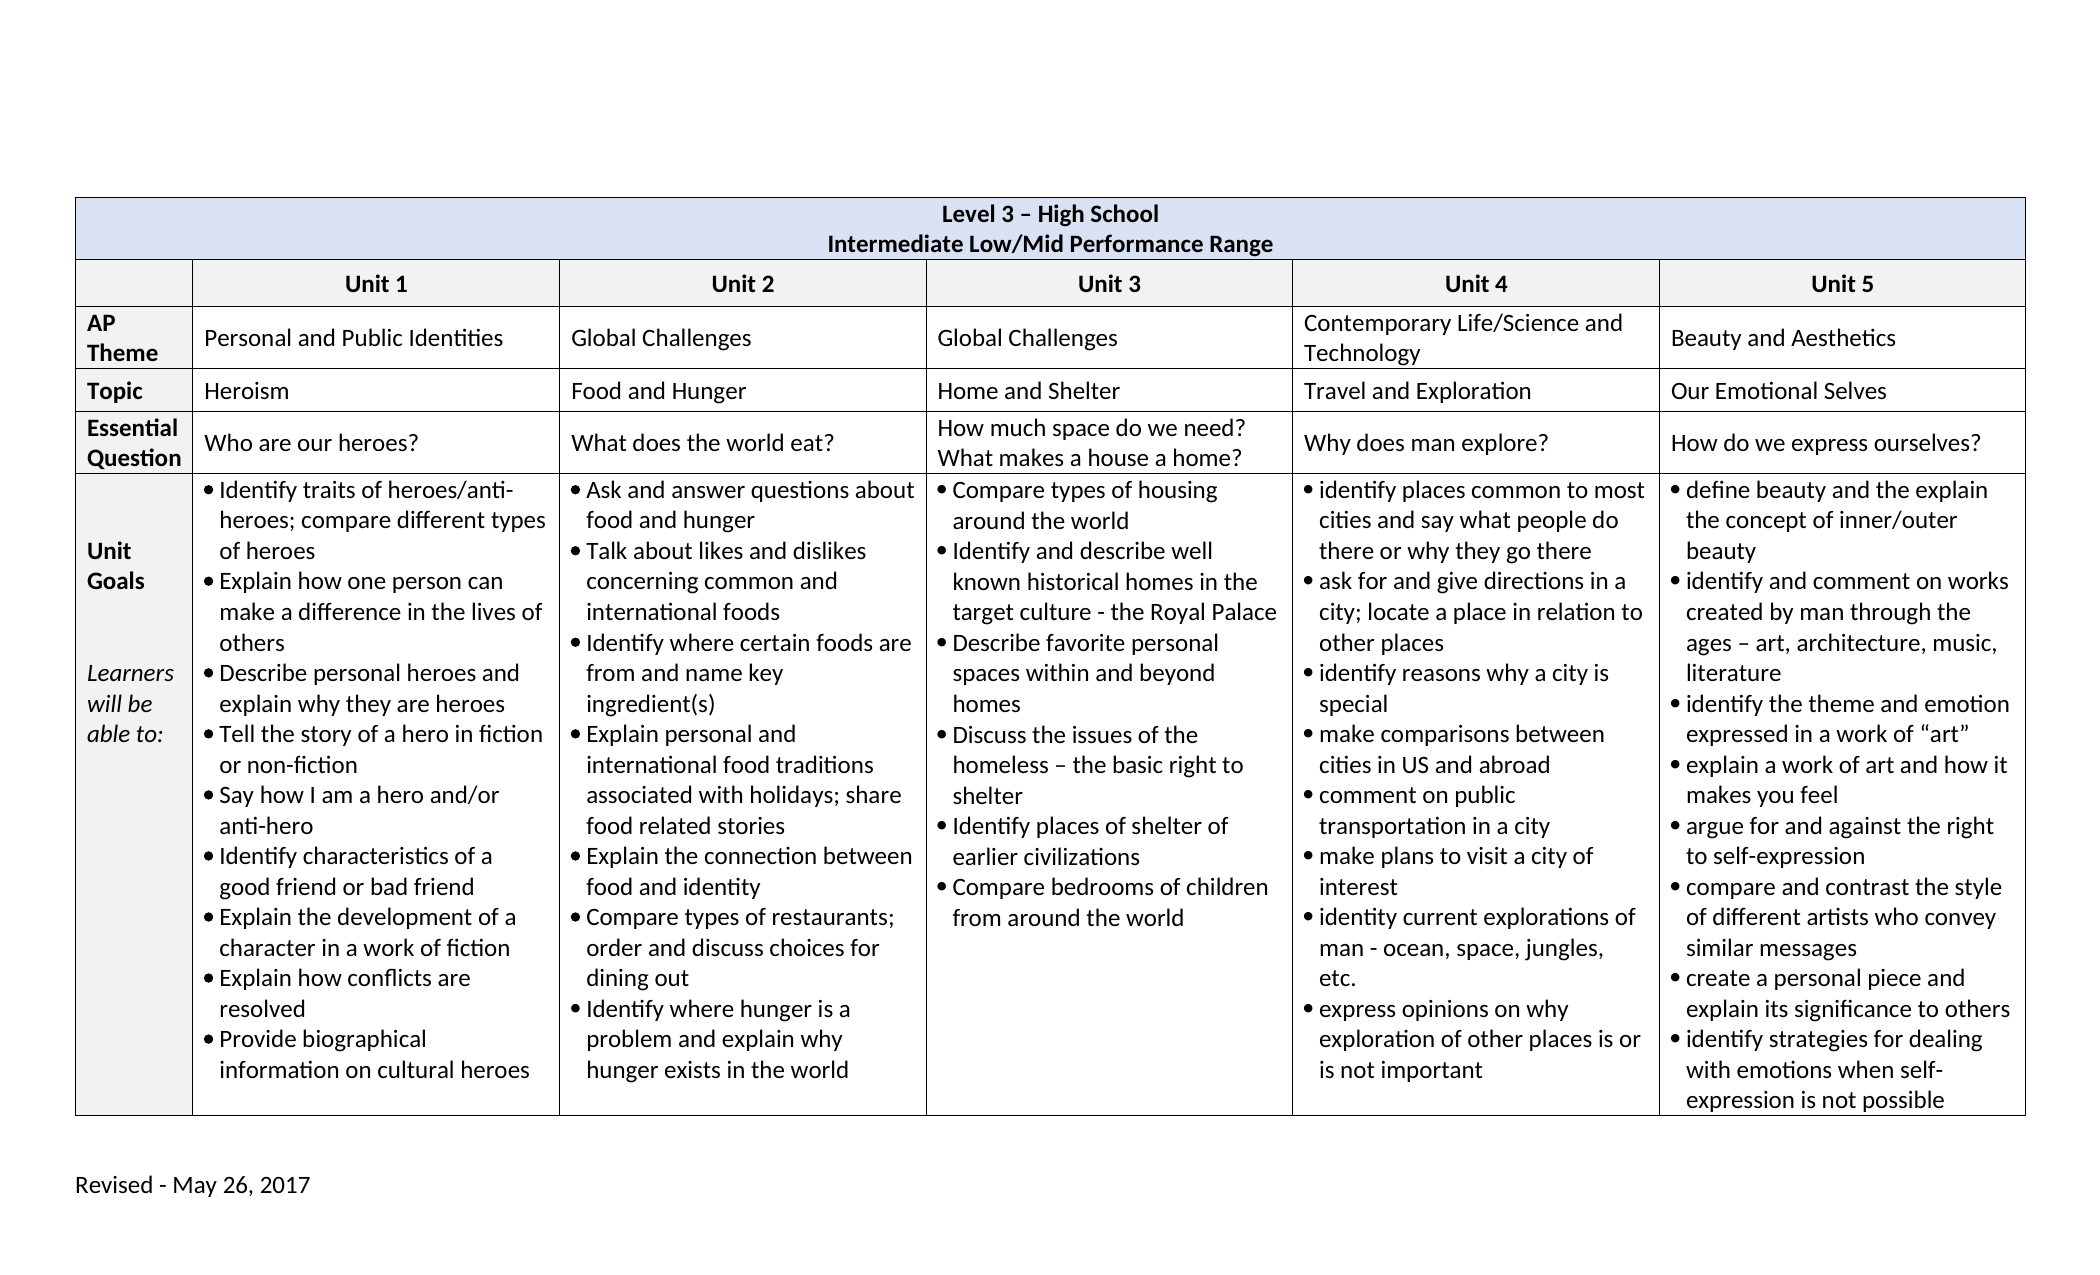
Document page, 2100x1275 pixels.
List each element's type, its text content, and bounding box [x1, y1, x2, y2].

table_cell Topic [76, 369, 192, 411]
table_cell Who are our heroes? [193, 412, 559, 473]
table_cell Unit Goals Learners will be able to: [76, 474, 192, 1115]
table_cell Our Emotional Selves [1660, 369, 2025, 411]
table_cell Home and Shelter [927, 369, 1292, 411]
table_cell Food and Hunger [560, 369, 926, 411]
table_cell What does the world eat? [560, 412, 926, 473]
table_cell Beauty and Aesthetics [1660, 307, 2025, 368]
table_cell How do we express ourselves? [1660, 412, 2025, 473]
table_cell Unit 2 [560, 260, 926, 306]
table_cell [76, 260, 192, 306]
table_header Level 3 – High School Intermediate Low/Mid Performance Range [76, 198, 2025, 259]
table_cell identify places common to most cities and say what people do there or why they go there ask for and give directions in a city; locate a place in relation to other places identify reasons why a city is special make comparisons between cities in US and abroad comment on public transportation in a city make plans to visit a city of interest identity current explorations of man - ocean, space, jungles, etc. express opinions on why exploration of other places is or is not important [1293, 474, 1659, 1115]
table_cell AP Theme [76, 307, 192, 368]
table_cell Contemporary Life/Science and Technology [1293, 307, 1659, 368]
table_cell Essential Question [76, 412, 192, 473]
table_cell Travel and Exploration [1293, 369, 1659, 411]
table_cell Identify traits of heroes/anti-heroes; compare different types of heroes Explain how one person can make a difference in the lives of others Describe personal heroes and explain why they are heroes Tell the story of a hero in fiction or non-fiction Say how I am a hero and/or anti-hero Identify characteristics of a good friend or bad friend Explain the development of a character in a work of fiction Explain how conflicts are resolved Provide biographical information on cultural heroes [193, 474, 559, 1115]
table_cell How much space do we need? What makes a house a home? [927, 412, 1292, 473]
table_cell Ask and answer questions about food and hunger Talk about likes and dislikes concerning common and international foods Identify where certain foods are from and name key ingredient(s) Explain personal and international food traditions associated with holidays; share food related stories Explain the connection between food and identity Compare types of restaurants; order and discuss choices for dining out Identify where hunger is a problem and explain why hunger exists in the world [560, 474, 926, 1115]
table_cell Global Challenges [927, 307, 1292, 368]
table_cell define beauty and the explain the concept of inner/outer beauty identify and comment on works created by man through the ages – art, architecture, music, literature identify the theme and emotion expressed in a work of “art” explain a work of art and how it makes you feel argue for and against the right to self-expression compare and contrast the style of different artists who convey similar messages create a personal piece and explain its significance to others identify strategies for dealing with emotions when self-expression is not possible [1660, 474, 2025, 1115]
table_cell Unit 3 [927, 260, 1292, 306]
table_cell Global Challenges [560, 307, 926, 368]
table_cell Compare types of housing around the world Identify and describe well known historical homes in the target culture - the Royal Palace Describe favorite personal spaces within and beyond homes Discuss the issues of the homeless – the basic right to shelter Identify places of shelter of earlier civilizations Compare bedrooms of children from around the world [927, 474, 1292, 1115]
table_cell Unit 1 [193, 260, 559, 306]
table_cell Unit 4 [1293, 260, 1659, 306]
table_cell Why does man explore? [1293, 412, 1659, 473]
table_cell Heroism [193, 369, 559, 411]
table_cell Personal and Public Identities [193, 307, 559, 368]
table_cell Unit 5 [1660, 260, 2025, 306]
